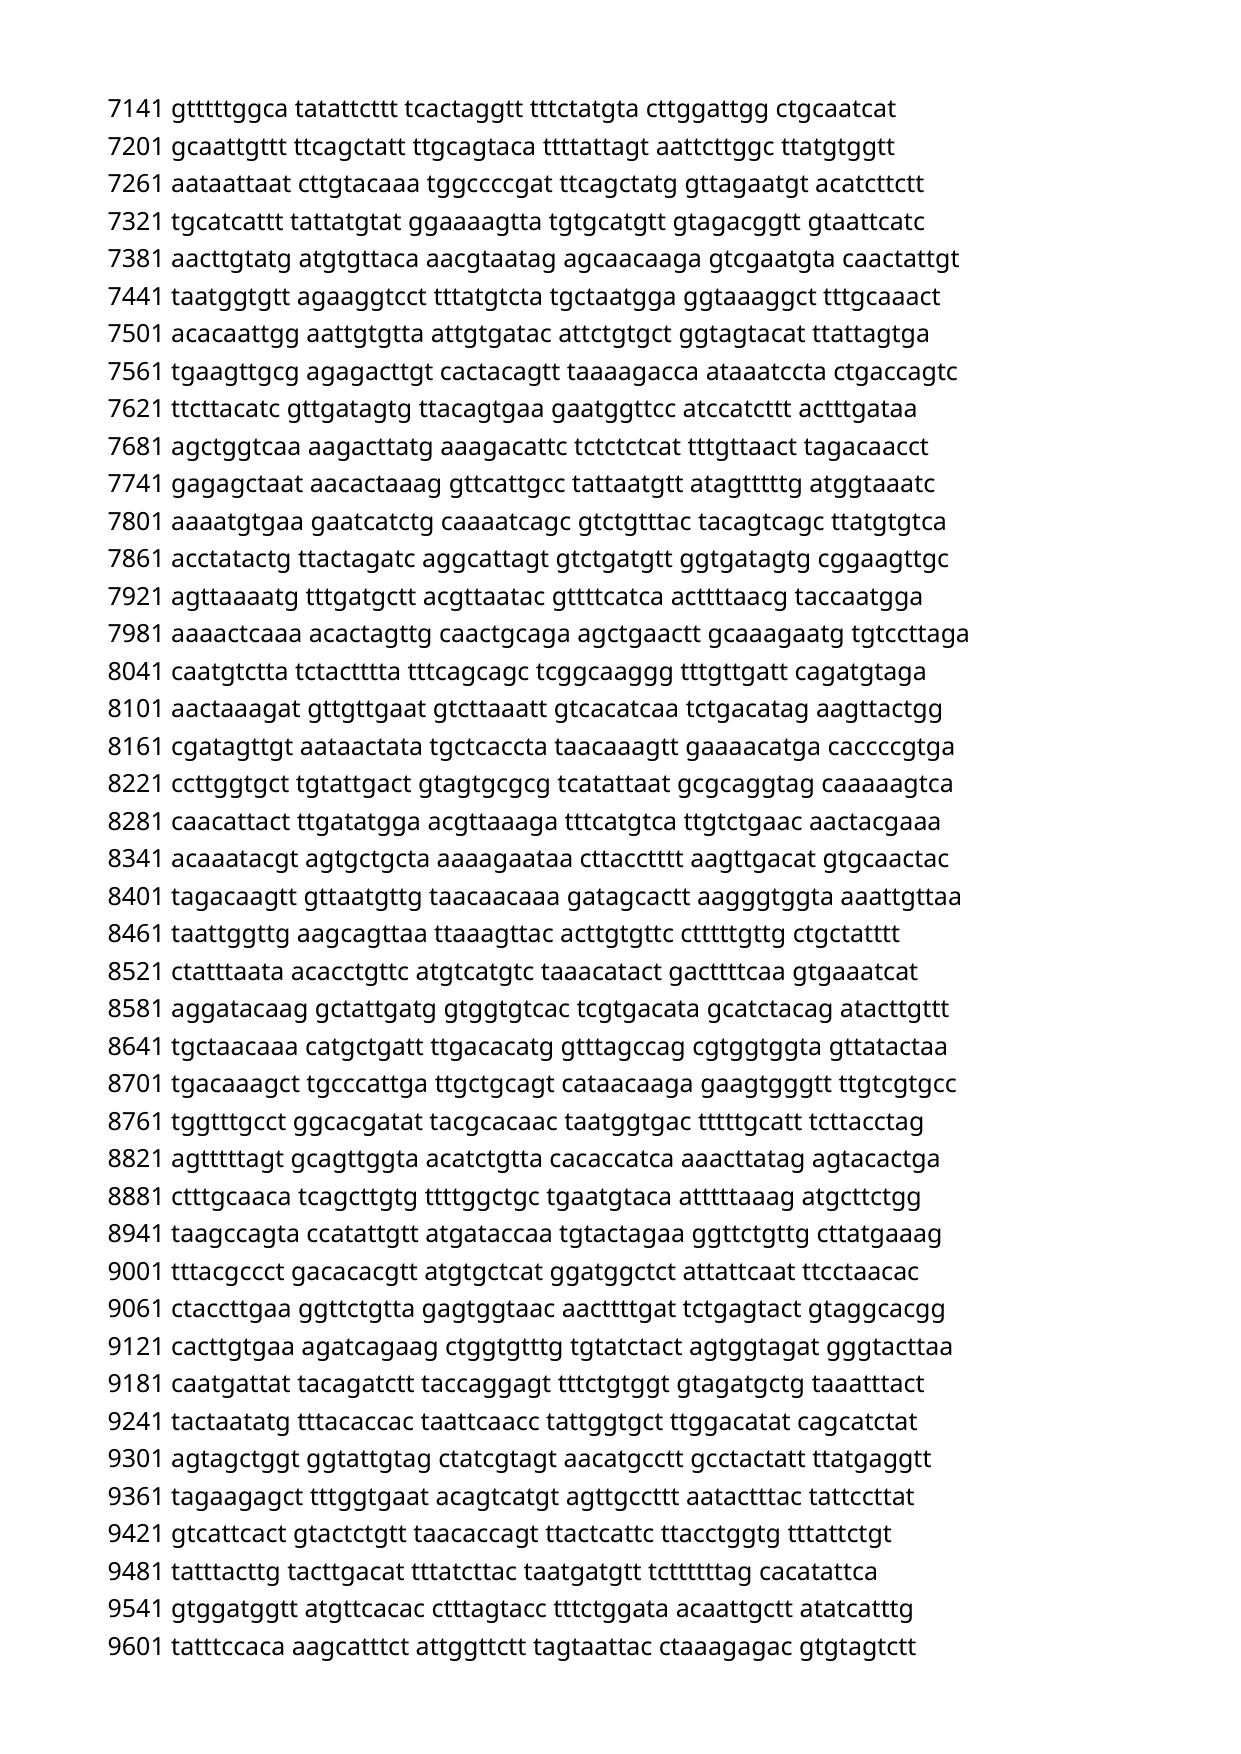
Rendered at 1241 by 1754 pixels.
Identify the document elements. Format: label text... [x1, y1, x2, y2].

text 9181 caatgattat tacagatctt taccaggagt tttctgtggt gtagatgctg taaatttact [75, 1364, 1165, 1402]
text 8581 aggatacaag gctattgatg gtggtgtcac tcgtgacata gcatctacag atacttgttt [75, 989, 1165, 1027]
text 9421 gtcattcact gtactctgtt taacaccagt ttactcattc ttacctggtg tttattctgt [75, 1514, 1165, 1552]
text 9481 tatttacttg tacttgacat tttatcttac taatgatgtt tcttttttag cacatattca [75, 1552, 1165, 1589]
text 9601 tatttccaca aagcatttct attggttctt tagtaattac ctaaagagac gtgtagtctt [75, 1627, 1165, 1664]
text 7381 aacttgtatg atgtgttaca aacgtaatag agcaacaaga gtcgaatgta caactattgt [75, 239, 1165, 277]
text 7201 gcaattgttt ttcagctatt ttgcagtaca ttttattagt aattcttggc ttatgtggtt [75, 127, 1165, 164]
text 8881 ctttgcaaca tcagcttgtg ttttggctgc tgaatgtaca atttttaaag atgcttctgg [75, 1177, 1165, 1214]
text 8221 ccttggtgct tgtattgact gtagtgcgcg tcatattaat gcgcaggtag caaaaagtca [75, 764, 1165, 802]
text 7561 tgaagttgcg agagacttgt cactacagtt taaaagacca ataaatccta ctgaccagtc [75, 352, 1165, 389]
text 8761 tggtttgcct ggcacgatat tacgcacaac taatggtgac tttttgcatt tcttacctag [75, 1102, 1165, 1139]
text 9121 cacttgtgaa agatcagaag ctggtgtttg tgtatctact agtggtagat gggtacttaa [75, 1327, 1165, 1364]
text 8461 taattggttg aagcagttaa ttaaagttac acttgtgttc ctttttgttg ctgctatttt [75, 914, 1165, 952]
text 8821 agtttttagt gcagttggta acatctgtta cacaccatca aaacttatag agtacactga [75, 1139, 1165, 1177]
text 7321 tgcatcattt tattatgtat ggaaaagtta tgtgcatgtt gtagacggtt gtaattcatc [75, 202, 1165, 239]
text 7141 gtttttggca tatattcttt tcactaggtt tttctatgta cttggattgg ctgcaatcat [75, 89, 1165, 127]
text 8281 caacattact ttgatatgga acgttaaaga tttcatgtca ttgtctgaac aactacgaaa [75, 802, 1165, 839]
text 7981 aaaactcaaa acactagttg caactgcaga agctgaactt gcaaagaatg tgtccttaga [75, 614, 1165, 652]
text 8161 cgatagttgt aataactata tgctcaccta taacaaagtt gaaaacatga caccccgtga [75, 727, 1165, 764]
text 8041 caatgtctta tctactttta tttcagcagc tcggcaaggg tttgttgatt cagatgtaga [75, 652, 1165, 689]
text 8341 acaaatacgt agtgctgcta aaaagaataa cttacctttt aagttgacat gtgcaactac [75, 839, 1165, 877]
text 8101 aactaaagat gttgttgaat gtcttaaatt gtcacatcaa tctgacatag aagttactgg [75, 689, 1165, 727]
text 7801 aaaatgtgaa gaatcatctg caaaatcagc gtctgtttac tacagtcagc ttatgtgtca [75, 502, 1165, 539]
text 9361 tagaagagct tttggtgaat acagtcatgt agttgccttt aatactttac tattccttat [75, 1477, 1165, 1514]
text 7501 acacaattgg aattgtgtta attgtgatac attctgtgct ggtagtacat ttattagtga [75, 314, 1165, 352]
text 9301 agtagctggt ggtattgtag ctatcgtagt aacatgcctt gcctactatt ttatgaggtt [75, 1439, 1165, 1477]
text 9061 ctaccttgaa ggttctgtta gagtggtaac aacttttgat tctgagtact gtaggcacgg [75, 1289, 1165, 1327]
text 7261 aataattaat cttgtacaaa tggccccgat ttcagctatg gttagaatgt acatcttctt [75, 164, 1165, 202]
text 9241 tactaatatg tttacaccac taattcaacc tattggtgct ttggacatat cagcatctat [75, 1402, 1165, 1439]
text 7441 taatggtgtt agaaggtcct tttatgtcta tgctaatgga ggtaaaggct tttgcaaact [75, 277, 1165, 314]
text 9541 gtggatggtt atgttcacac ctttagtacc tttctggata acaattgctt atatcatttg [75, 1589, 1165, 1627]
text 7861 acctatactg ttactagatc aggcattagt gtctgatgtt ggtgatagtg cggaagttgc [75, 539, 1165, 577]
text 7681 agctggtcaa aagacttatg aaagacattc tctctctcat tttgttaact tagacaacct [75, 427, 1165, 464]
text 8521 ctatttaata acacctgttc atgtcatgtc taaacatact gacttttcaa gtgaaatcat [75, 952, 1165, 989]
text 8941 taagccagta ccatattgtt atgataccaa tgtactagaa ggttctgttg cttatgaaag [75, 1214, 1165, 1252]
text 8401 tagacaagtt gttaatgttg taacaacaaa gatagcactt aagggtggta aaattgttaa [75, 877, 1165, 914]
text 8701 tgacaaagct tgcccattga ttgctgcagt cataacaaga gaagtgggtt ttgtcgtgcc [75, 1064, 1165, 1102]
text 7741 gagagctaat aacactaaag gttcattgcc tattaatgtt atagtttttg atggtaaatc [75, 464, 1165, 502]
text 8641 tgctaacaaa catgctgatt ttgacacatg gtttagccag cgtggtggta gttatactaa [75, 1027, 1165, 1064]
text 7921 agttaaaatg tttgatgctt acgttaatac gttttcatca acttttaacg taccaatgga [75, 577, 1165, 614]
text 9001 tttacgccct gacacacgtt atgtgctcat ggatggctct attattcaat ttcctaacac [75, 1252, 1165, 1289]
text 7621 ttcttacatc gttgatagtg ttacagtgaa gaatggttcc atccatcttt actttgataa [75, 389, 1165, 427]
